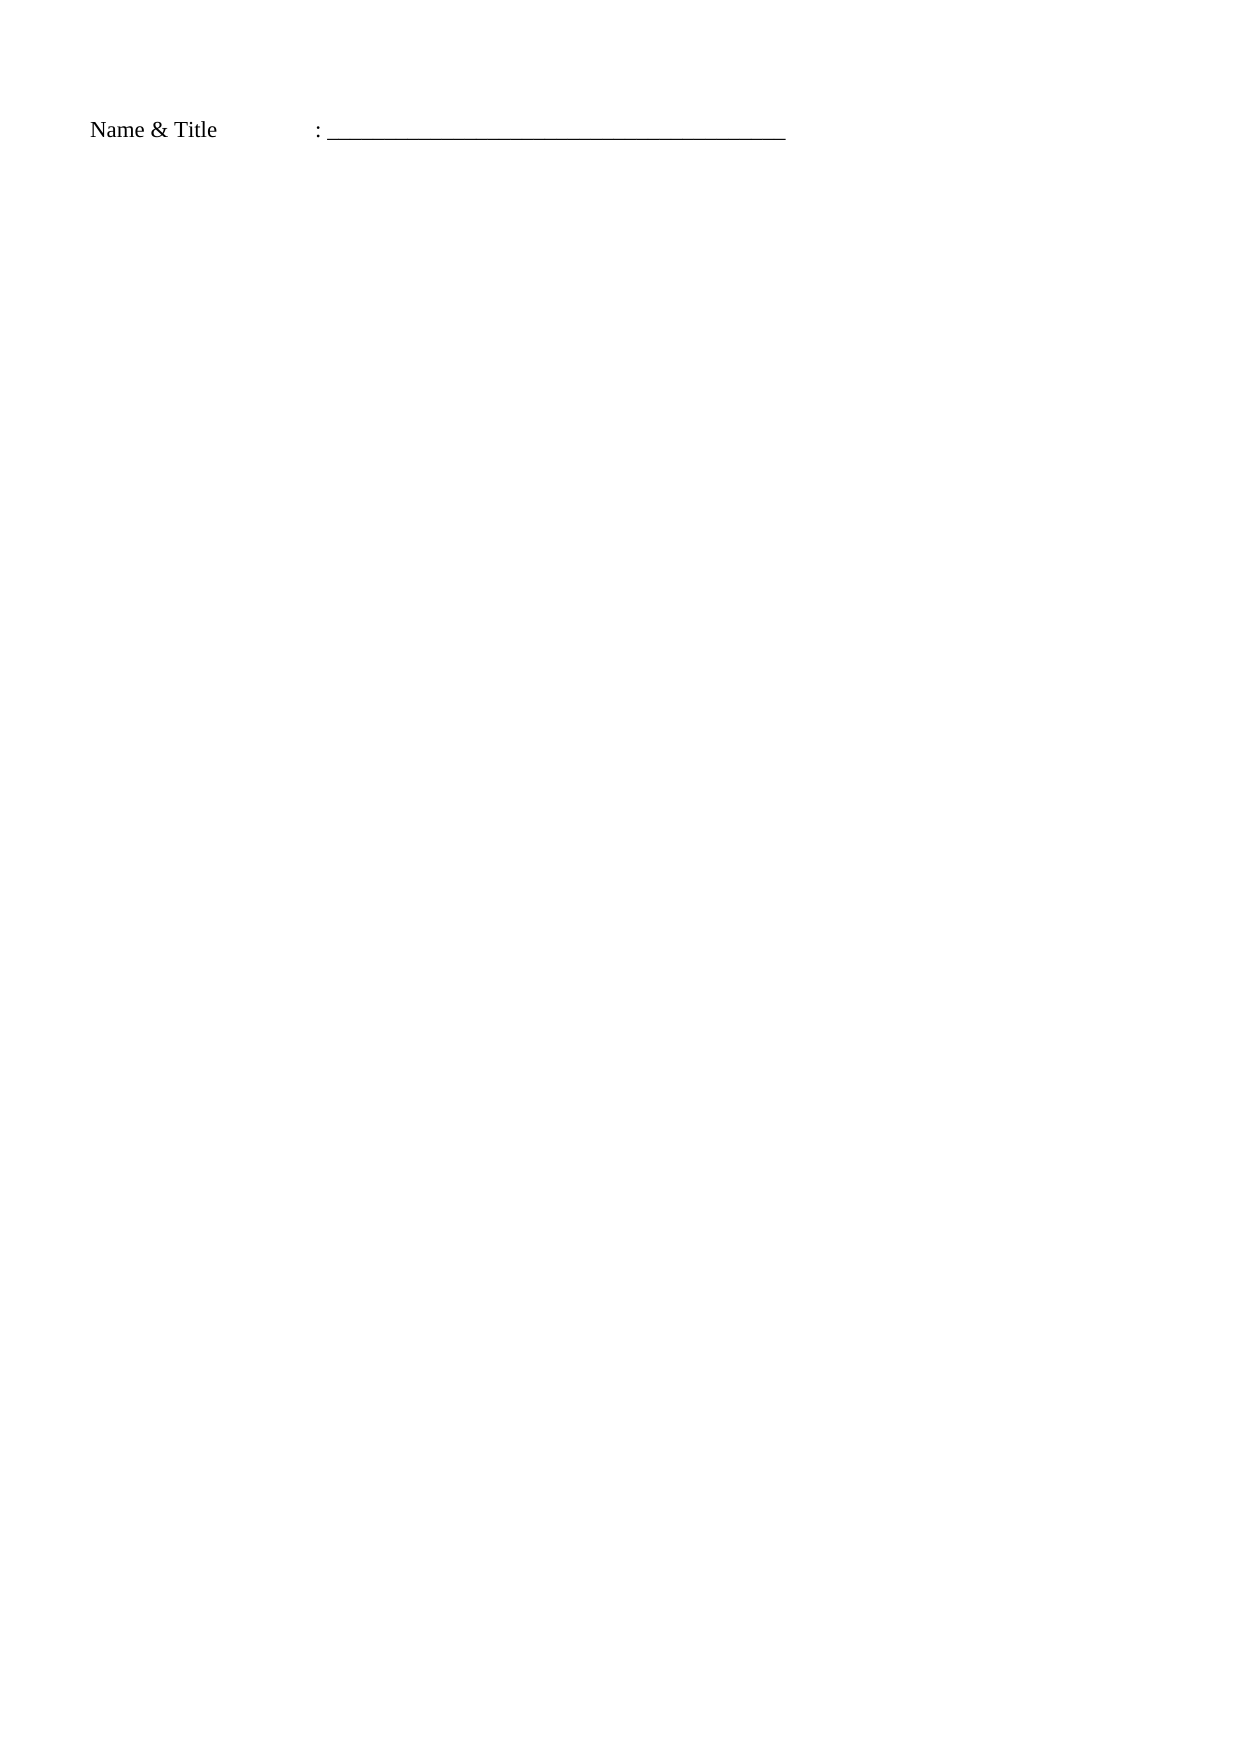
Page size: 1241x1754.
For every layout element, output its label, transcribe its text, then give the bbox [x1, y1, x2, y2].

text Name & Title : ________________________________________ [90, 116, 1150, 143]
